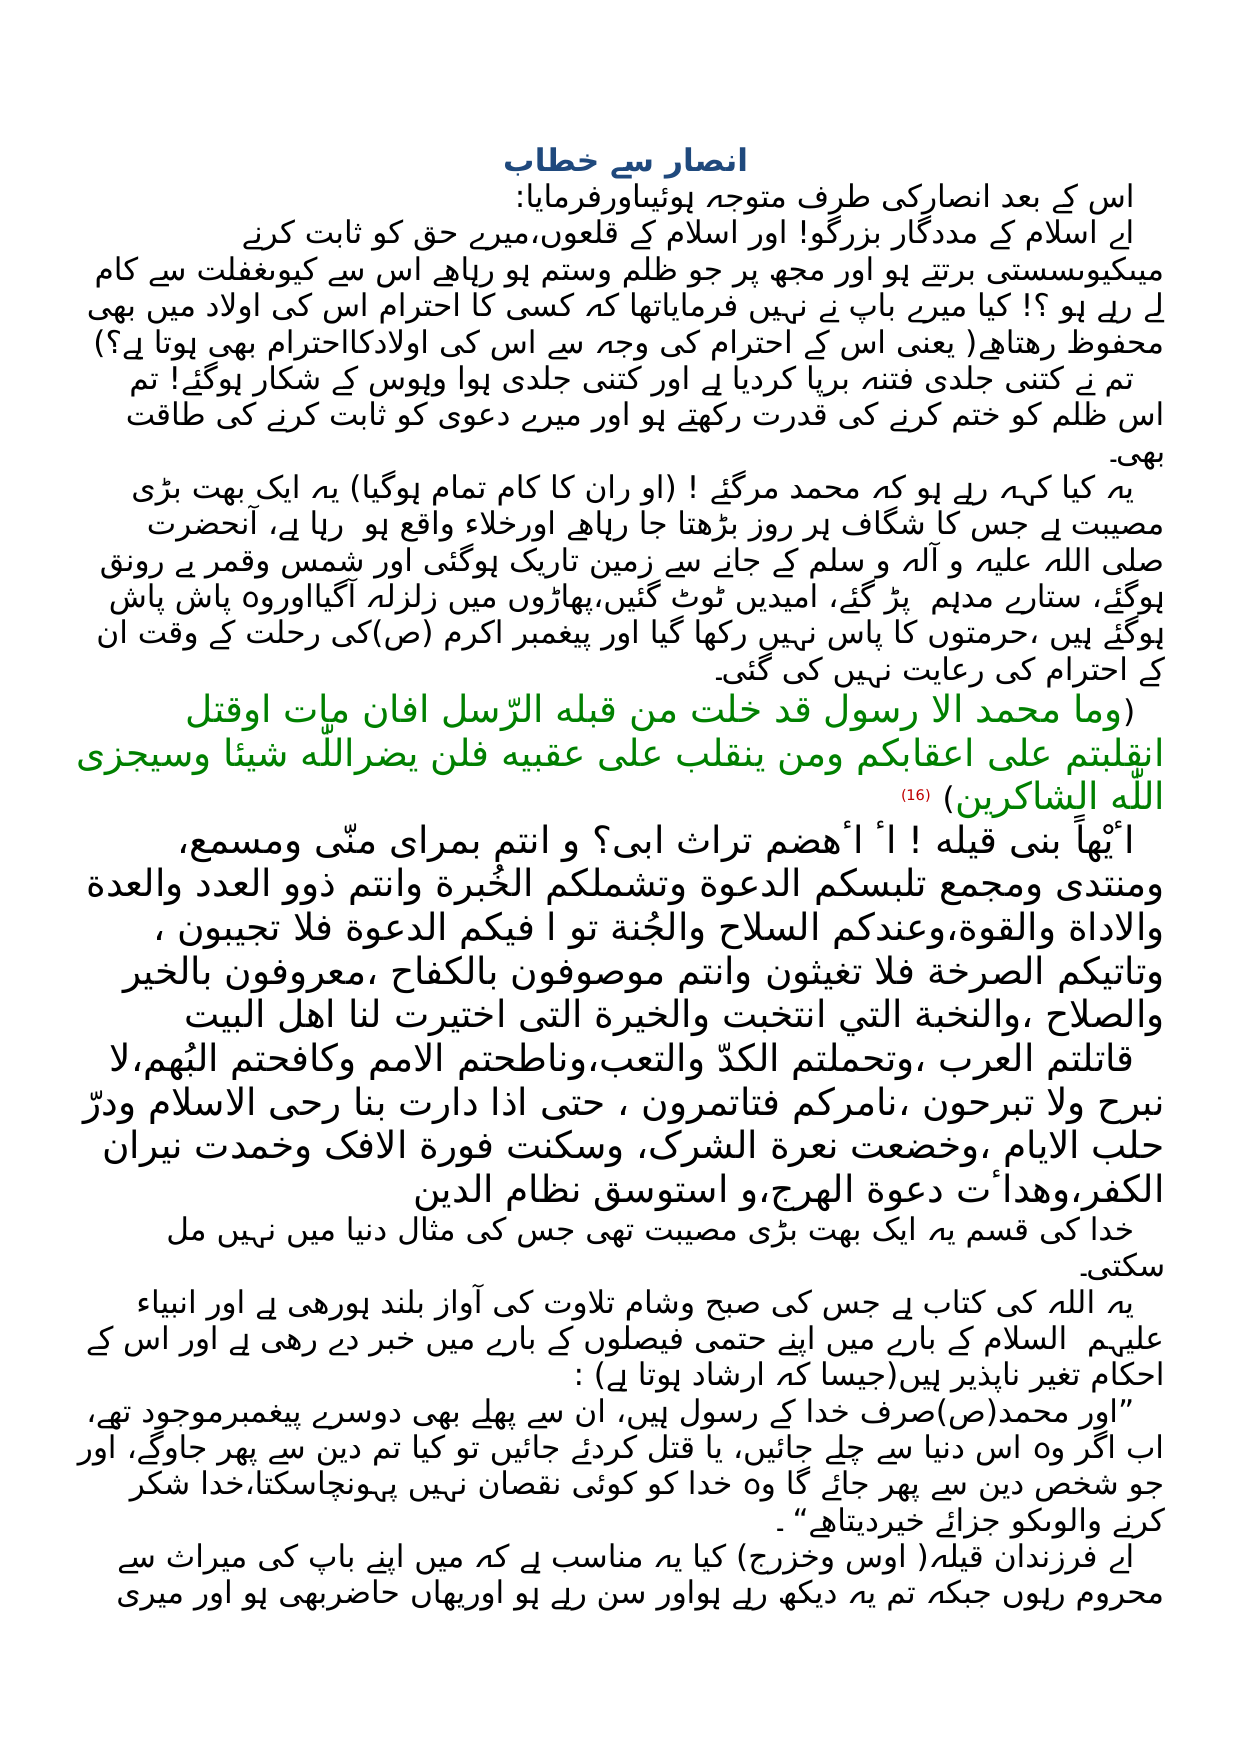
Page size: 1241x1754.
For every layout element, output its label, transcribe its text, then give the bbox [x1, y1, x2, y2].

text ”اور محمد(ص)صرف خدا کے رسول ہیں، ان سے پھلے بھی دوسرے پیغمبرموجود تھے، اب اگر وہ اس دنیا سے چلے جائیں، یا قتل کردئے جائیں تو کیا تم دین سے پھر جاوگے، اور جو شخص دین سے پھر جائے گا وہ خدا کو کوئی نقصان نہیں پہونچاسکتا،خدا شکر کرنے والوںکو جزائے خیردیتاھے“ ۔ [75, 1393, 1165, 1538]
text یہ اللہ کی کتاب ہے جس کی صبح وشام تلاوت کی آواز بلند ہورھی ہے اور انبیاء علیہم السلام کے بارے میں اپنے حتمی فیصلوں کے بارے میں خبر دے رھی ہے اور اس کے احکام تغیر ناپذیر ہیں(جیسا کہ ارشاد ہوتا ہے) : [75, 1284, 1165, 1393]
text یہ کیا کہہ رہے ہو کہ محمد مرگئے ! (او ران کا کام تمام ہوگیا) یہ ایک بھت بڑی مصیبت ہے جس کا شگاف ہر روز بڑھتا جا رہاھے اورخلاء واقع ہو رہا ہے، آنحضرت صلی اللہ علیہ و آلہ و سلم کے جانے سے زمین تاریک ہوگئی اور شمس وقمر بے رونق ہوگئے، ستارے مدہم پڑ گئے، امیدیں ٹوٹ گئیں،پھاڑوں میں زلزلہ آگیااوروہ پاش پاش ہوگئے ہیں ،حرمتوں کا پاس نہیں رکھا گیا اور پیغمبر اکرم (ص)کی رحلت کے وقت ان کے احترام کی رعایت نہیں کی گئی۔ [75, 469, 1165, 687]
text (وما محمد الا رسول قد خلت من قبله الرّسل افان مات اوقتل انقلبتم علی اعقابکم ومن ینقلب علی عقبیه فلن یضراللّٰه شیئا وسیجزی اللّٰه الشاکرین) (16) [75, 687, 1165, 818]
subtitle انصار سے خطاب [75, 142, 1165, 178]
text قاتلتم العرب ،وتحملتم الکدّ والتعب،وناطحتم الامم وکافحتم البُهم،لا نبرح ولا تبرحون ،نامرکم فتاتمرون ، حتی اذا دارت بنا رحی الاسلام ودرّ حلب الایام ،وخضعت نعرة الشرک، وسکنت فورة الافک وخمدت نیران الکفر،وهداٴت دعوة الهرج،و استوسق نظام الدین [75, 1037, 1165, 1211]
text اے اسلام کے مددگار بزرگو! اور اسلام کے قلعوں،میرے حق کو ثابت کرنے میںکیوںسستی برتتے ہو اور مجھ پر جو ظلم وستم ہو رہاھے اس سے کیوںغفلت سے کام لے رہے ہو ؟! کیا میرے باپ نے نہیں فرمایاتھا کہ کسی کا احترام اس کی اولاد میں بھی محفوظ رھتاھے( یعنی اس کے احترام کی وجہ سے اس کی اولادکااحترام بھی ہوتا ہے؟) [75, 215, 1165, 360]
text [75, 1538, 1165, 1611]
text اٴیْهاً بنی قیله ! اٴ اٴهضم تراث ابی؟ و انتم بمرای منّی ومسمع، ومنتدی ومجمع تلبسکم الدعوة وتشملکم الخُبرة وانتم ذوو العدد والعدة والاداة والقوة،وعندکم السلاح والجُنة تو ا فیکم الدعوة فلا تجیبون ، وتاتیکم الصرخة فلا تغیثون وانتم موصوفون بالکفاح ،معروفون بالخیر والصلاح ،والنخبة التي انتخبت والخیرة التی اختیرت لنا اهل البیت [75, 818, 1165, 1037]
text تم نے کتنی جلدی فتنہ برپا کردیا ہے اور کتنی جلدی ہوا وہوس کے شکار ہوگئے! تم اس ظلم کو ختم کرنے کی قدرت رکھتے ہو اور میرے دعوی کو ثابت کرنے کی طاقت بھی۔ [75, 360, 1165, 469]
text خدا کی قسم یہ ایک بھت بڑی مصیبت تھی جس کی مثال دنیا میں نہیں مل سکتی۔ [75, 1211, 1165, 1284]
text اس کے بعد انصارکی طرف متوجہ ہوئیںاورفرمایا: [75, 178, 1165, 215]
